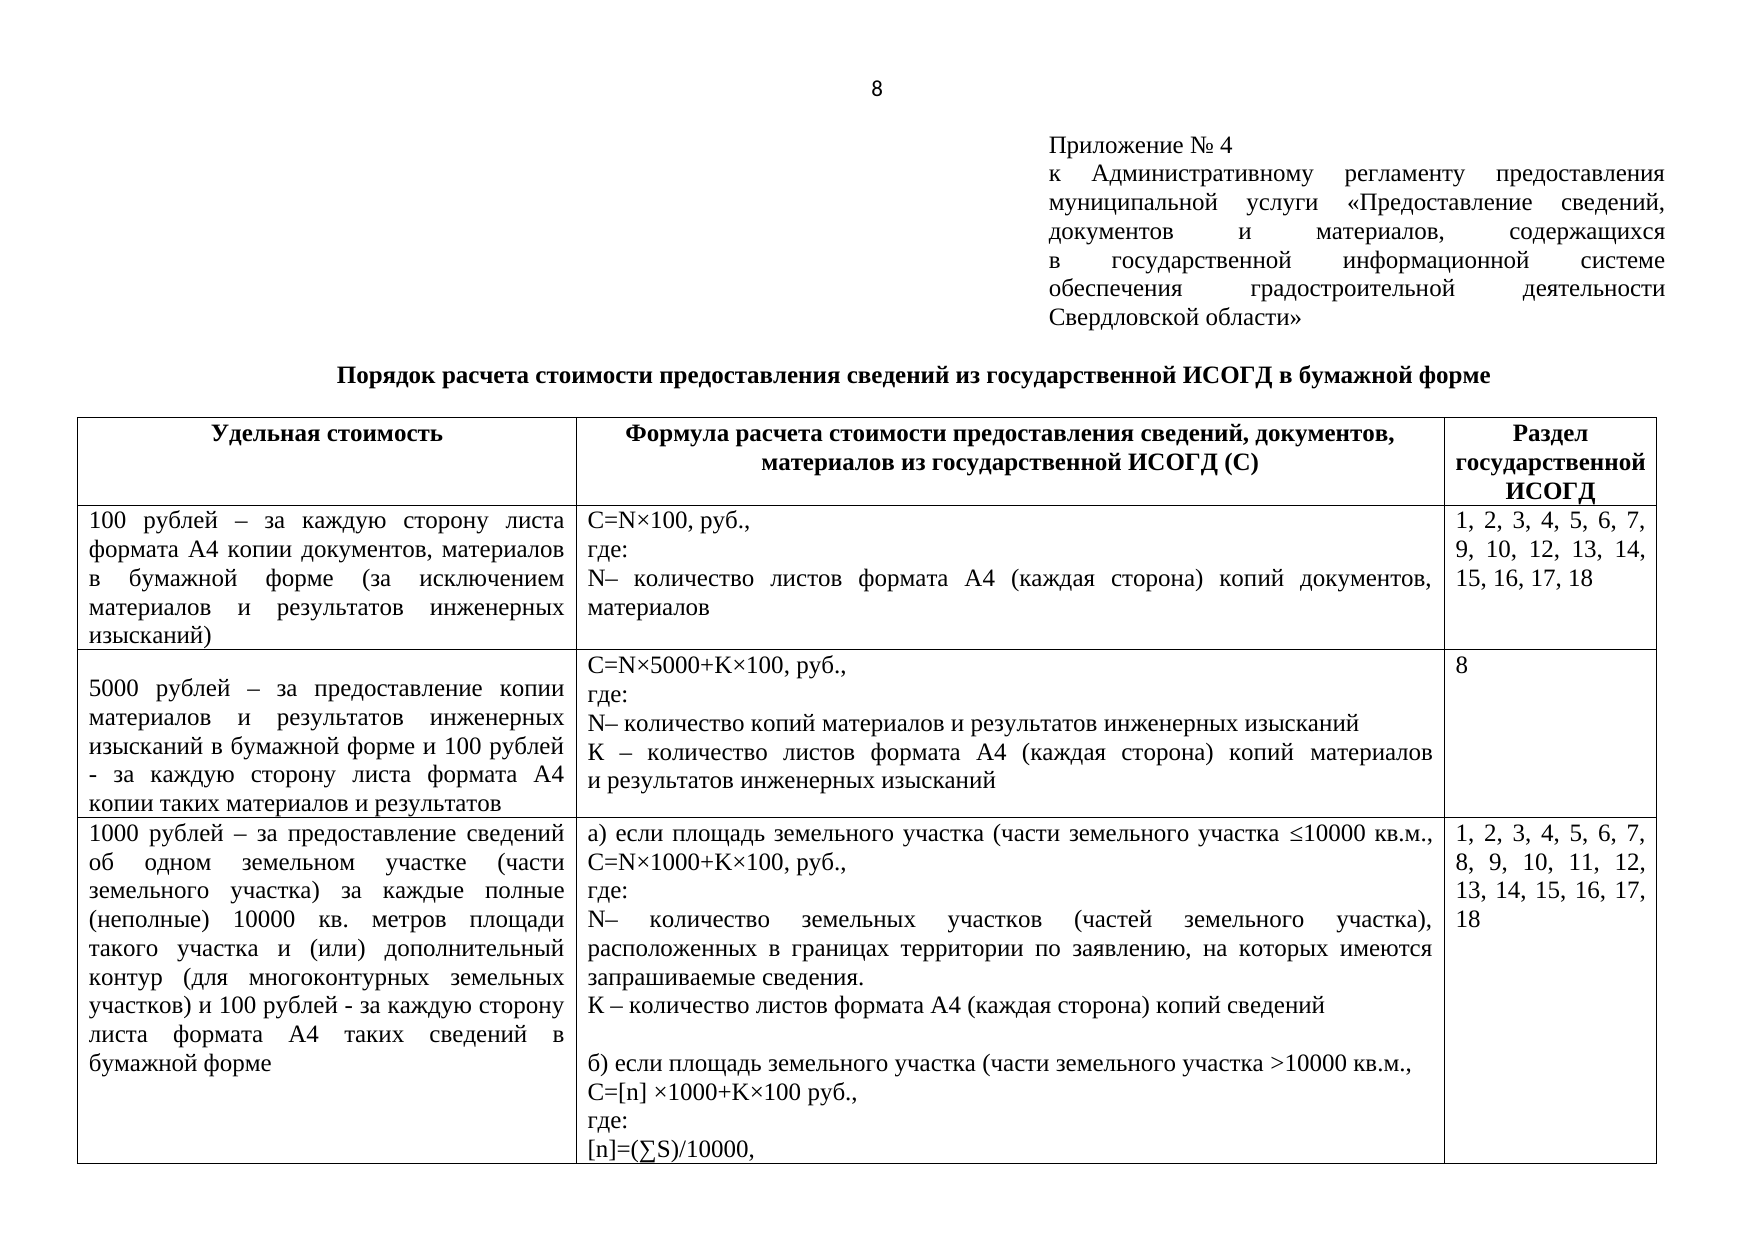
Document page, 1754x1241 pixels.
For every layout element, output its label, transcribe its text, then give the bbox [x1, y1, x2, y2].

table_cell С=N×5000+K×100, руб., где: N– количество копий материалов и результатов инженерных изысканий К – количество листов формата А4 (каждая сторона) копий материалов и результатов инженерных изысканий [577, 650, 1444, 817]
table_cell 8 [1445, 650, 1656, 817]
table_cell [1445, 818, 1656, 1163]
table_cell 100 рублей – за каждую сторону листа формата A4 копии документов, материалов в бумажной форме (за исключением материалов и результатов инженерных изысканий) [78, 506, 576, 649]
table_cell 5000 рублей – за предоставление копии материалов и результатов инженерных изысканий в бумажной форме и 100 рублей - за каждую сторону листа формата A4 копии таких материалов и результатов [78, 650, 576, 817]
text Порядок расчета стоимости предоставления сведений из государственной ИСОГД в бумажной форме [89, 360, 1665, 388]
table_header Удельная стоимость [78, 418, 576, 504]
table_cell 1, 2, 3, 4, 5, 6, 7, 9, 10, 12, 13, 14, 15, 16, 17, 18 [1445, 506, 1656, 649]
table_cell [78, 818, 576, 1163]
table_header Раздел государственной ИСОГД [1445, 418, 1656, 504]
text Приложение № 4 [1048, 130, 1665, 158]
table_header Формула расчета стоимости предоставления сведений, документов, материалов из государственной ИСОГД (С) [577, 418, 1444, 504]
text к Административному регламенту предоставления муниципальной услуги «Предоставление сведений, документов и материалов, содержащихся в государственной информационной системе обеспечения градостроительной деятельности Свердловской области» [1048, 158, 1665, 331]
table_cell С=N×100, руб., где: N– количество листов формата А4 (каждая сторона) копий документов, материалов [577, 506, 1444, 649]
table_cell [577, 818, 1444, 1163]
